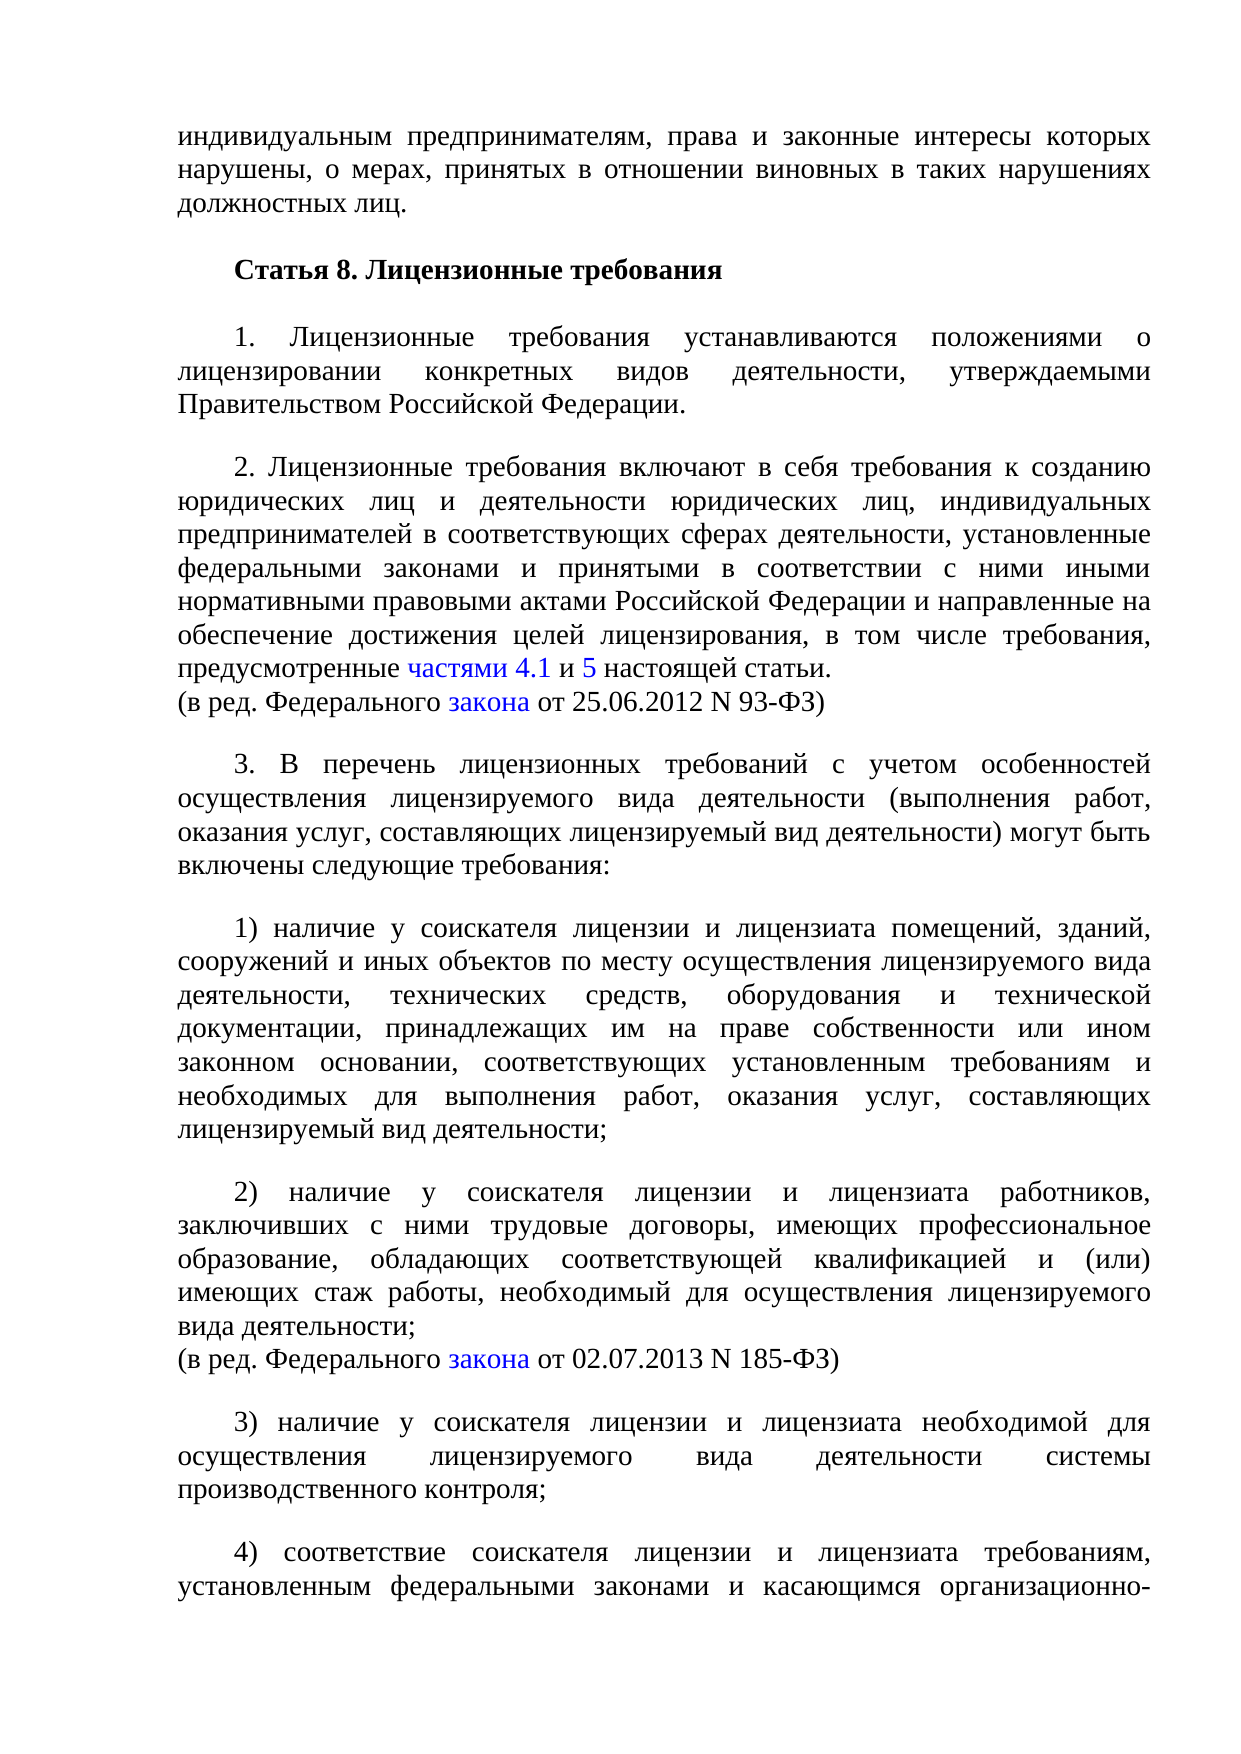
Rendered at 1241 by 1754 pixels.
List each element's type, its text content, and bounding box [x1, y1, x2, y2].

text 1) наличие у соискателя лицензии и лицензиата помещений, зданий, сооружений и иных объектов по месту осуществления лицензируемого вида деятельности, технических средств, оборудования и технической документации, принадлежащих им на праве собственности или ином законном основании, соответствующих установленным требованиям и необходимых для выполнения работ, оказания услуг, составляющих лицензируемый вид деятельности; [177, 910, 1152, 1145]
text (в ред. Федерального закона от 25.06.2012 N 93-ФЗ) [177, 684, 1152, 717]
text 3. В перечень лицензионных требований с учетом особенностей осуществления лицензируемого вида деятельности (выполнения работ, оказания услуг, составляющих лицензируемый вид деятельности) могут быть включены следующие требования: [177, 747, 1152, 881]
text 1. Лицензионные требования устанавливаются положениями о лицензировании конкретных видов деятельности, утверждаемыми Правительством Российской Федерации. [177, 319, 1152, 420]
text Статья 8. Лицензионные требования [177, 252, 1152, 286]
text 3) наличие у соискателя лицензии и лицензиата необходимой для осуществления лицензируемого вида деятельности системы производственного контроля; [177, 1404, 1152, 1505]
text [177, 118, 1152, 219]
text (в ред. Федерального закона от 02.07.2013 N 185-ФЗ) [177, 1342, 1152, 1375]
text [177, 1534, 1152, 1601]
text 2) наличие у соискателя лицензии и лицензиата работников, заключивших с ними трудовые договоры, имеющих профессиональное образование, обладающих соответствующей квалификацией и (или) имеющих стаж работы, необходимый для осуществления лицензируемого вида деятельности; [177, 1174, 1152, 1342]
text 2. Лицензионные требования включают в себя требования к созданию юридических лиц и деятельности юридических лиц, индивидуальных предпринимателей в соответствующих сферах деятельности, установленные федеральными законами и принятыми в соответствии с ними иными нормативными правовыми актами Российской Федерации и направленные на обеспечение достижения целей лицензирования, в том числе требования, предусмотренные частями 4.1 и 5 настоящей статьи. [177, 449, 1152, 684]
